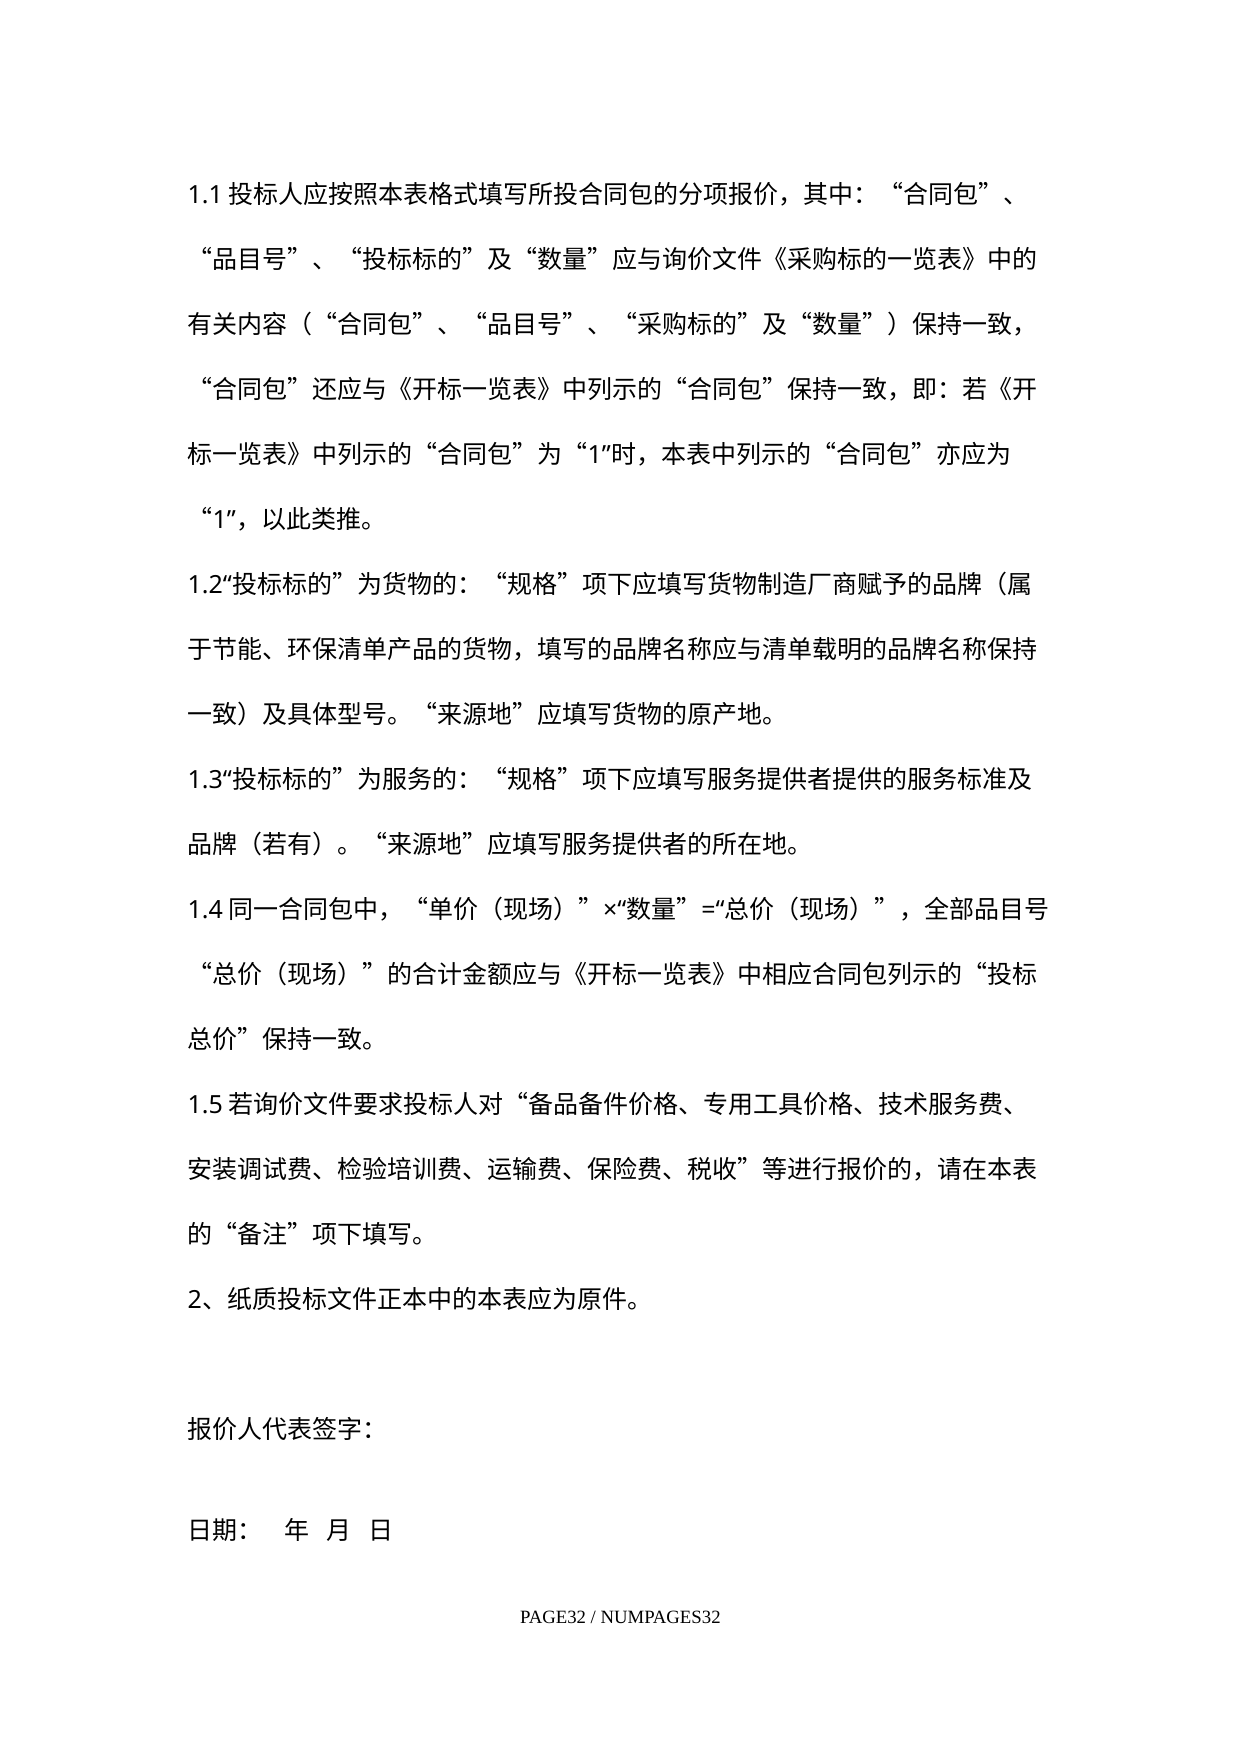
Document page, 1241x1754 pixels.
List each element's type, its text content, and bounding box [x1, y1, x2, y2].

text 日期： 年 月 日 [187, 1496, 1053, 1561]
text 报价人代表签字： [187, 1395, 1053, 1460]
text 1.3“投标标的”为服务的：“规格”项下应填写服务提供者提供的服务标准及品牌（若有）。“来源地”应填写服务提供者的所在地。 [187, 745, 1053, 875]
text 2、纸质投标文件正本中的本表应为原件。 [187, 1265, 1053, 1330]
text 1.4同一合同包中，“单价（现场）”×“数量”=“总价（现场）”，全部品目号“总价（现场）”的合计金额应与《开标一览表》中相应合同包列示的“投标总价”保持一致。 [187, 875, 1053, 1070]
text 1.2“投标标的”为货物的：“规格”项下应填写货物制造厂商赋予的品牌（属于节能、环保清单产品的货物，填写的品牌名称应与清单载明的品牌名称保持一致）及具体型号。“来源地”应填写货物的原产地。 [187, 550, 1053, 745]
text 1.1投标人应按照本表格式填写所投合同包的分项报价，其中：“合同包”、“品目号”、“投标标的”及“数量”应与询价文件《采购标的一览表》中的有关内容（“合同包”、“品目号”、“采购标的”及“数量”）保持一致，“合同包”还应与《开标一览表》中列示的“合同包”保持一致，即：若《开标一览表》中列示的“合同包”为“1”时，本表中列示的“合同包”亦应为“1”，以此类推。 [187, 160, 1053, 550]
text 1.5若询价文件要求投标人对“备品备件价格、专用工具价格、技术服务费、安装调试费、检验培训费、运输费、保险费、税收”等进行报价的，请在本表的“备注”项下填写。 [187, 1070, 1053, 1265]
